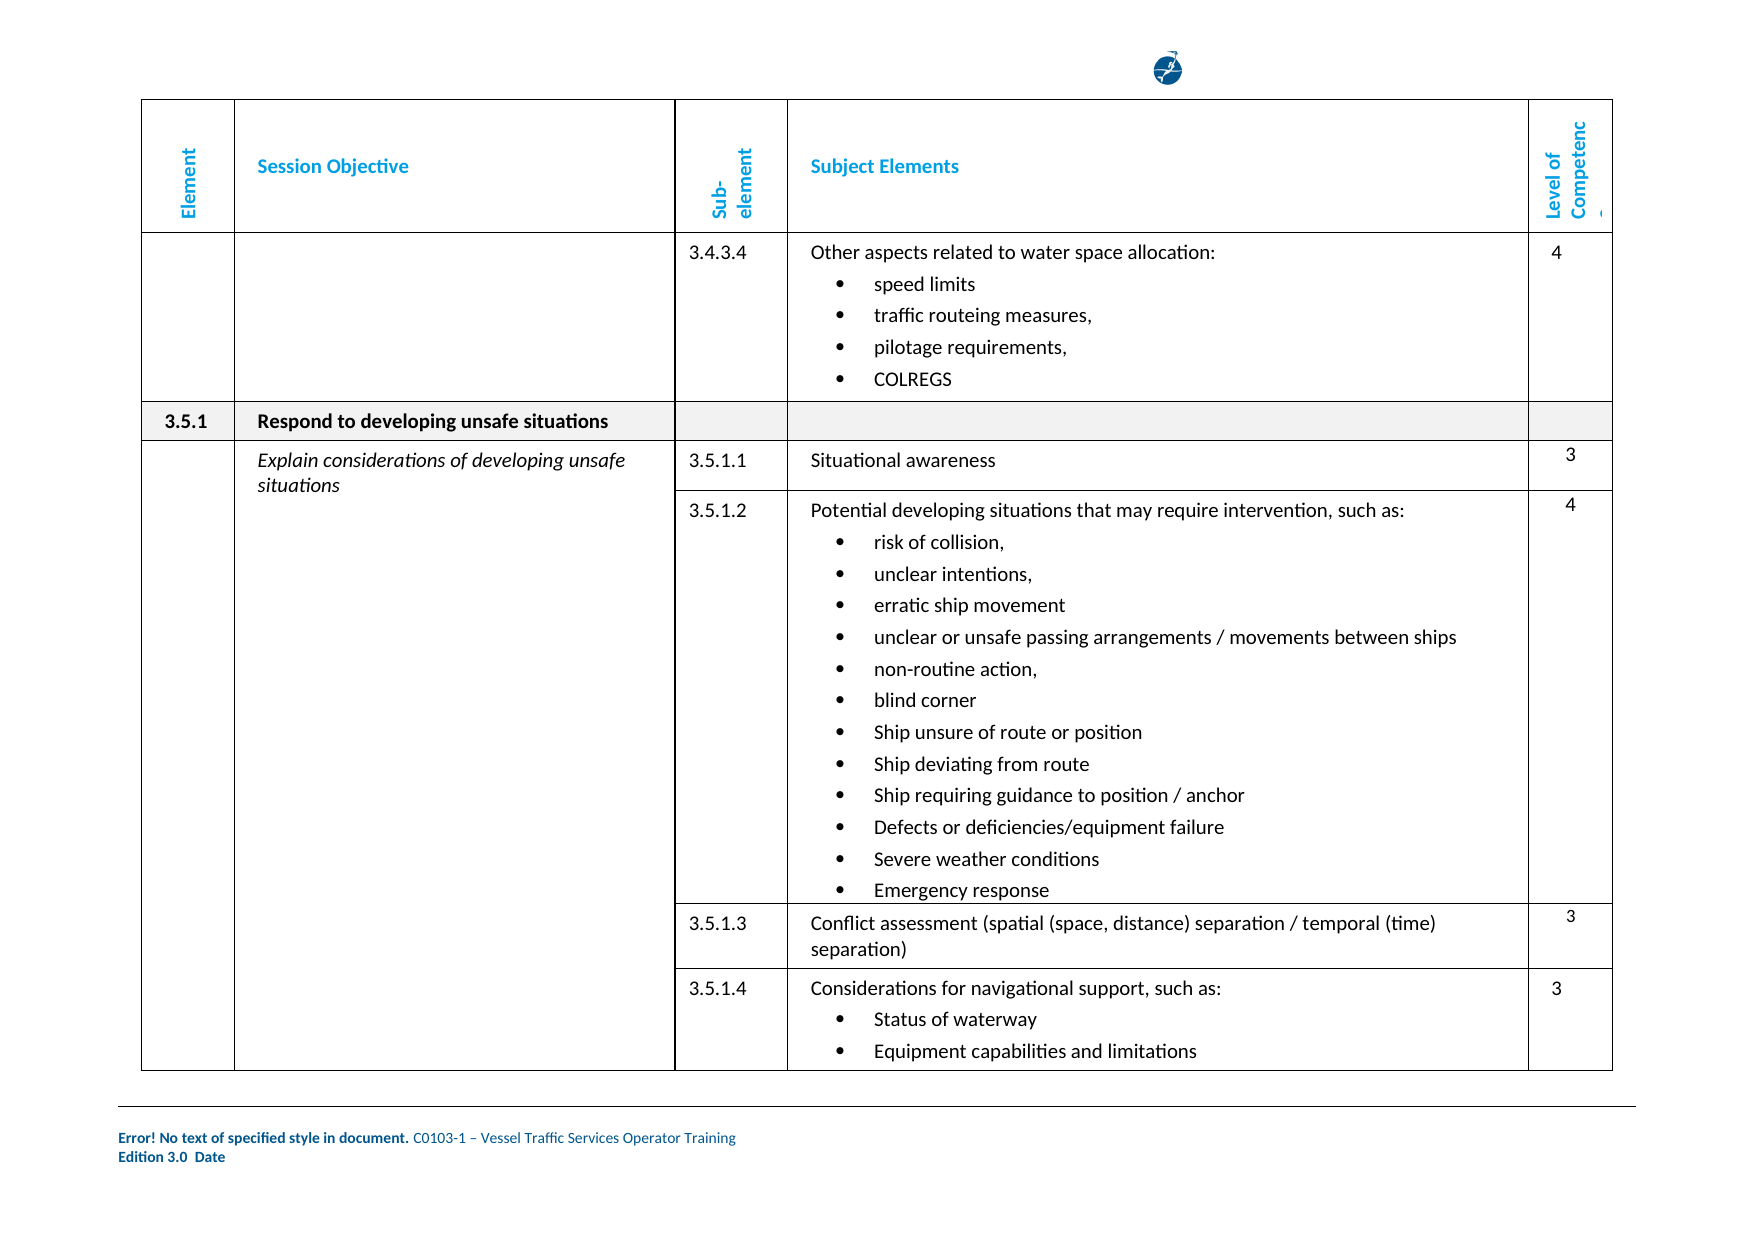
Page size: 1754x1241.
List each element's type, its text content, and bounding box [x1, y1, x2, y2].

table_cell Respond to developing unsafe situations [235, 402, 674, 440]
table_cell 3 [1529, 969, 1612, 1070]
table_header Element [142, 100, 234, 232]
table_cell [142, 441, 234, 1070]
table_header Subject Elements [788, 100, 1528, 232]
table_cell 3.5.1.4 [676, 969, 787, 1070]
table_cell 4 [1529, 491, 1612, 903]
table_cell 3 [1529, 904, 1612, 967]
table_cell 3.5.1 [142, 402, 234, 440]
table_cell 3.5.1.1 [676, 441, 787, 490]
table_cell [676, 402, 787, 440]
table_cell Situational awareness [788, 441, 1528, 490]
table_cell [788, 402, 1528, 440]
table_cell Explain considerations of developing unsafe situations [235, 441, 674, 1070]
table_cell 3.5.1.3 [676, 904, 787, 967]
table_header Level of Competence [1529, 100, 1612, 232]
picture [1122, 1, 1241, 99]
table_header Sub-element [676, 100, 787, 232]
table_cell Other aspects related to water space allocation: speed limits traffic routeing measures, pilotage requirements, COLREGS [788, 233, 1528, 401]
table_cell 4 [1529, 233, 1612, 401]
table_header Session Objective [235, 100, 674, 232]
table_cell 3.5.1.2 [676, 491, 787, 903]
table_cell Potential developing situations that may require intervention, such as: risk of collision, unclear intentions, erratic ship movement unclear or unsafe passing arrangements / movements between ships non-routine action, blind corner Ship unsure of route or position Ship deviating from route Ship requiring guidance to position / anchor Defects or deficiencies/equipment failure Severe weather conditions Emergency response [788, 491, 1528, 903]
table_cell [1529, 402, 1612, 440]
table_cell Conflict assessment (spatial (space, distance) separation / temporal (time) separation) [788, 904, 1528, 967]
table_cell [788, 969, 1528, 1070]
table_cell 3.4.3.4 [676, 233, 787, 401]
table_cell 3 [1529, 441, 1612, 490]
